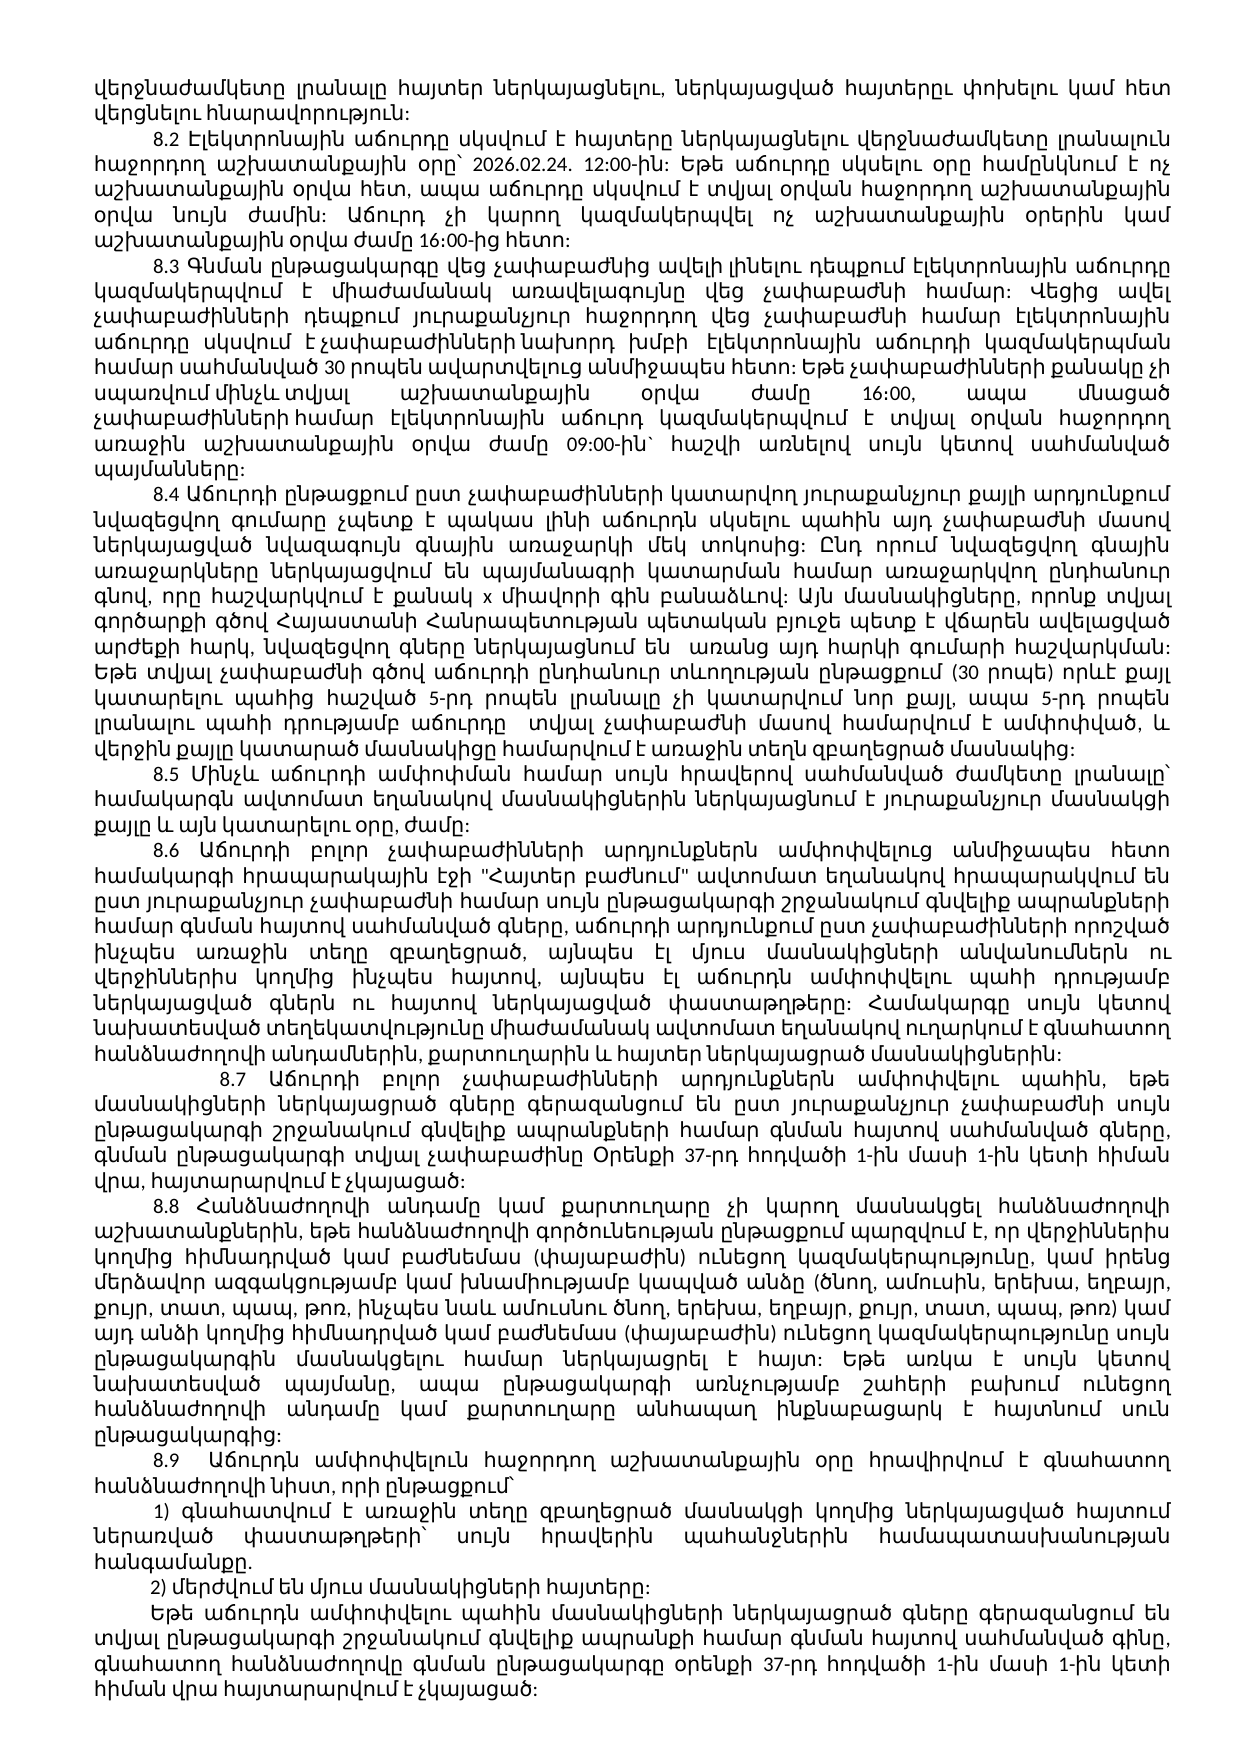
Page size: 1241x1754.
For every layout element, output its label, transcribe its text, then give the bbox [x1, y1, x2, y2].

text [94, 75, 1171, 126]
text 2) մերժվում են մյուս մասնակիցների հայտերը: [94, 1574, 1171, 1600]
text Եթե աճուրդն ամփոփվելու պահին մասնակիցների ներկայացրած գները գերազանցում են տվյալ ընթացակարգի շրջանակում գնվելիք ապրանքի համար գնման հայտով սահմանված գինը, գնահատող հանձնաժողովը գնման ընթացակարգը օրենքի 37-րդ հոդվածի 1-ին մասի 1-ին կետի հիման վրա հայտարարվում է չկայացած: [94, 1600, 1171, 1702]
text 1) գնահատվում է առաջին տեղը զբաղեցրած մասնակցի կողմից ներկայացված հայտում ներառված փաստաթղթերի՝ սույն հրավերին պահանջներին համապատասխանության հանգամանքը. [94, 1498, 1171, 1574]
text 8.5 Մինչև աճուրդի ամփոփման համար սույն հրավերով սահմանված ժամկետը լրանալը՝ համակարգն ավտոմատ եղանակով մասնակիցներին ներկայացնում է յուրաքանչյուր մասնակցի քայլը և այն կատարելու օրը, ժամը: [94, 761, 1171, 837]
text 8.3 Գնման ընթացակարգը վեց չափաբաժնից ավելի լինելու դեպքում էլեկտրոնային աճուրդը կազմակերպվում է միաժամանակ առավելագույնը վեց չափաբաժնի համար: Վեցից ավել չափաբաժինների դեպքում յուրաքանչյուր հաջորդող վեց չափաբաժնի համար էլեկտրոնային աճուրդը սկսվում է չափաբաժինների նախորդ խմբի էլեկտրոնային աճուրդի կազմակերպման համար սահմանված 30 րոպեն ավարտվելուց անմիջապես հետո: Եթե չափաբաժինների քանակը չի սպառվում մինչև տվյալ աշխատանքային օրվա ժամը 16։00, ապա մնացած չափաբաժինների համար էլեկտրոնային աճուրդ կազմակերպվում է տվյալ օրվան հաջորդող առաջին աշխատանքային օրվա ժամը 09:00-ին` հաշվի առնելով սույն կետով սահմանված պայմանները: [94, 253, 1171, 482]
text 8.2 Էլեկտրոնային աճուրդը սկսվում է հայտերը ներկայացնելու վերջնաժամկետը լրանալուն հաջորդող աշխատանքային օրը՝ 2026.02.24. 12:00 -ին: Եթե աճուրդը սկսելու օրը համընկնում է ոչ աշխատանքային օրվա հետ, ապա աճուրդը սկսվում է տվյալ օրվան հաջորդող աշխատանքային օրվա նույն ժամին: Աճուրդ չի կարող կազմակերպվել ոչ աշխատանքային օրերին կամ աշխատանքային օրվա ժամը 16։00-ից հետո: [94, 126, 1171, 253]
text 8.7 Աճուրդի բոլոր չափաբաժինների արդյունքներն ամփոփվելու պահին, եթե մասնակիցների ներկայացրած գները գերազանցում են ըստ յուրաքանչյուր չափաբաժնի սույն ընթացակարգի շրջանակում գնվելիք ապրանքների համար գնման հայտով սահմանված գները, գնման ընթացակարգի տվյալ չափաբաժինը Օրենքի 37-րդ հոդվածի 1-ին մասի 1-ին կետի հիման վրա, հայտարարվում է չկայացած: [94, 1066, 1171, 1193]
text 8.9 Աճուրդն ամփոփվելուն հաջորդող աշխատանքային օրը հրավիրվում է գնահատող հանձնաժողովի նիստ, որի ընթացքում՝ [94, 1447, 1171, 1498]
text 8.8 Հանձնաժողովի անդամը կամ քարտուղարը չի կարող մասնակցել հանձնաժողովի աշխատանքներին, եթե հանձնաժողովի գործունեության ընթացքում պարզվում է, որ վերջիններիս կողմից հիմնադրված կամ բաժնեմաս (փայաբաժին) ունեցող կազմակերպությունը, կամ իրենց մերձավոր ազգակցությամբ կամ խնամիությամբ կապված անձը (ծնող, ամուսին, երեխա, եղբայր, քույր, տատ, պապ, թոռ, ինչպես նաև ամուսնու ծնող, երեխա, եղբայր, քույր, տատ, պապ, թոռ) կամ այդ անձի կողմից հիմնադրված կամ բաժնեմաս (փայաբաժին) ունեցող կազմակերպությունը սույն ընթացակարգին մասնակցելու համար ներկայացրել է հայտ: Եթե առկա է սույն կետով նախատեսված պայմանը, ապա ընթացակարգի առնչությամբ շահերի բախում ունեցող հանձնաժողովի անդամը կամ քարտուղարը անհապաղ ինքնաբացարկ է հայտնում սուն ընթացակարգից: [94, 1193, 1171, 1447]
text 8.6 Աճուրդի բոլոր չափաբաժինների արդյունքներն ամփոփվելուց անմիջապես հետո համակարգի հրապարակային էջի "Հայտեր բաժնում" ավտոմատ եղանակով հրապարակվում են ըստ յուրաքանչյուր չափաբաժնի համար սույն ընթացակարգի շրջանակում գնվելիք ապրանքների համար գնման հայտով սահմանված գները, աճուրդի արդյունքում ըստ չափաբաժինների որոշված ինչպես առաջին տեղը զբաղեցրած, այնպես էլ մյուս մասնակիցների անվանումներն ու վերջիններիս կողմից ինչպես հայտով, այնպես էլ աճուրդն ամփոփվելու պահի դրությամբ ներկայացված գներն ու հայտով ներկայացված փաստաթղթերը: Համակարգը սույն կետով նախատեսված տեղեկատվությունը միաժամանակ ավտոմատ եղանակով ուղարկում է գնահատող հանձնաժողովի անդամներին, քարտուղարին և հայտեր ներկայացրած մասնակիցներին: [94, 837, 1171, 1066]
text 8.4 Աճուրդի ընթացքում ըստ չափաբաժինների կատարվող յուրաքանչյուր քայլի արդյունքում նվազեցվող գումարը չպետք է պակաս լինի աճուրդն սկսելու պահին այդ չափաբաժնի մասով ներկայացված նվազագույն գնային առաջարկի մեկ տոկոսից: Ընդ որում նվազեցվող գնային առաջարկները ներկայացվում են պայմանագրի կատարման համար առաջարկվող ընդհանուր գնով, որը հաշվարկվում է քանակ x միավորի գին բանաձևով: Այն մասնակիցները, որոնք տվյալ գործարքի գծով Հայաստանի Հանրապետության պետական բյուջե պետք է վճարեն ավելացված արժեքի հարկ, նվազեցվող գները ներկայացնում են առանց այդ հարկի գումարի հաշվարկման: Եթե տվյալ չափաբաժնի գծով աճուրդի ընդհանուր տևողության ընթացքում (30 րոպե) որևէ քայլ կատարելու պահից հաշված 5-րդ րոպեն լրանալը չի կատարվում նոր քայլ, ապա 5-րդ րոպեն լրանալու պահի դրությամբ աճուրդը տվյալ չափաբաժնի մասով համարվում է ամփոփված, և վերջին քայլը կատարած մասնակիցը համարվում է առաջին տեղն զբաղեցրած մասնակից: [94, 482, 1171, 761]
